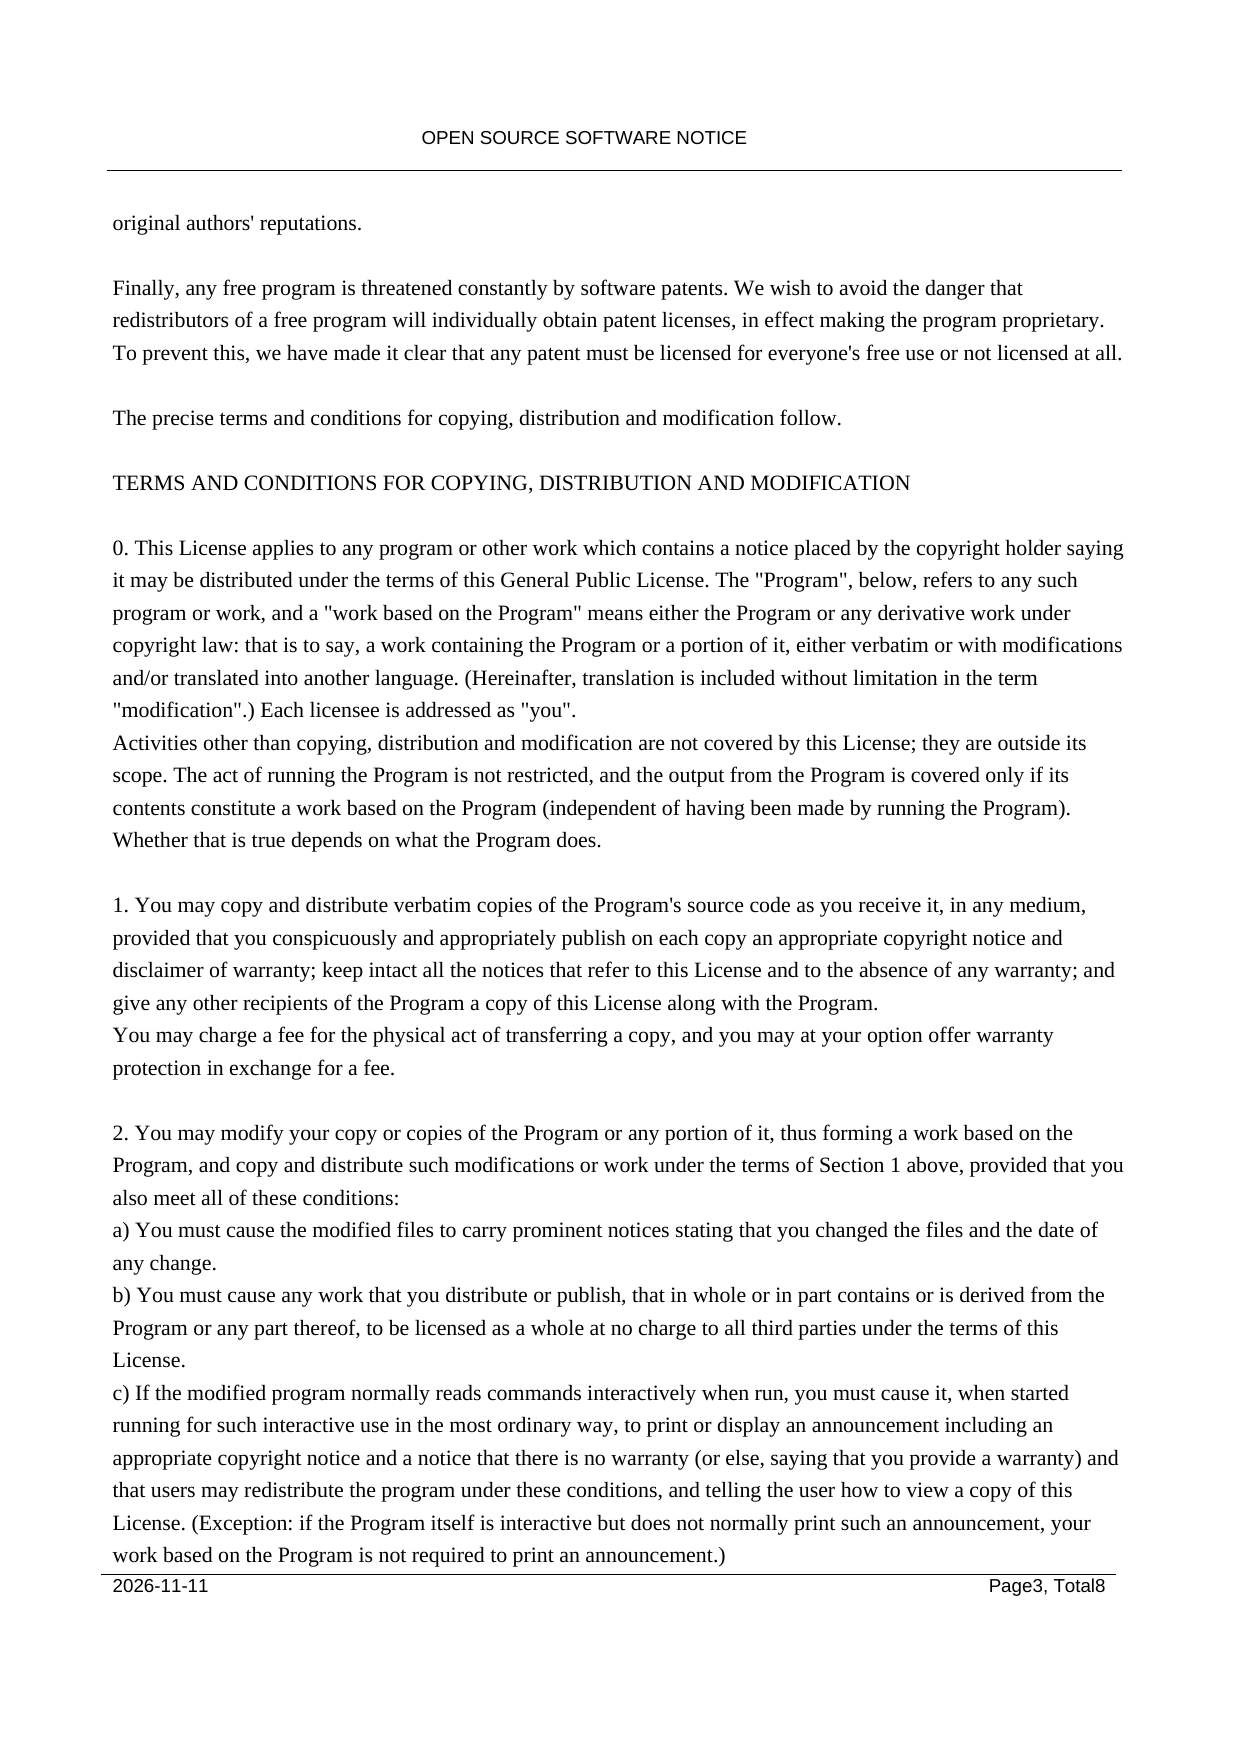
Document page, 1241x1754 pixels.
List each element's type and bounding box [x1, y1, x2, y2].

text [112, 206, 1128, 1571]
